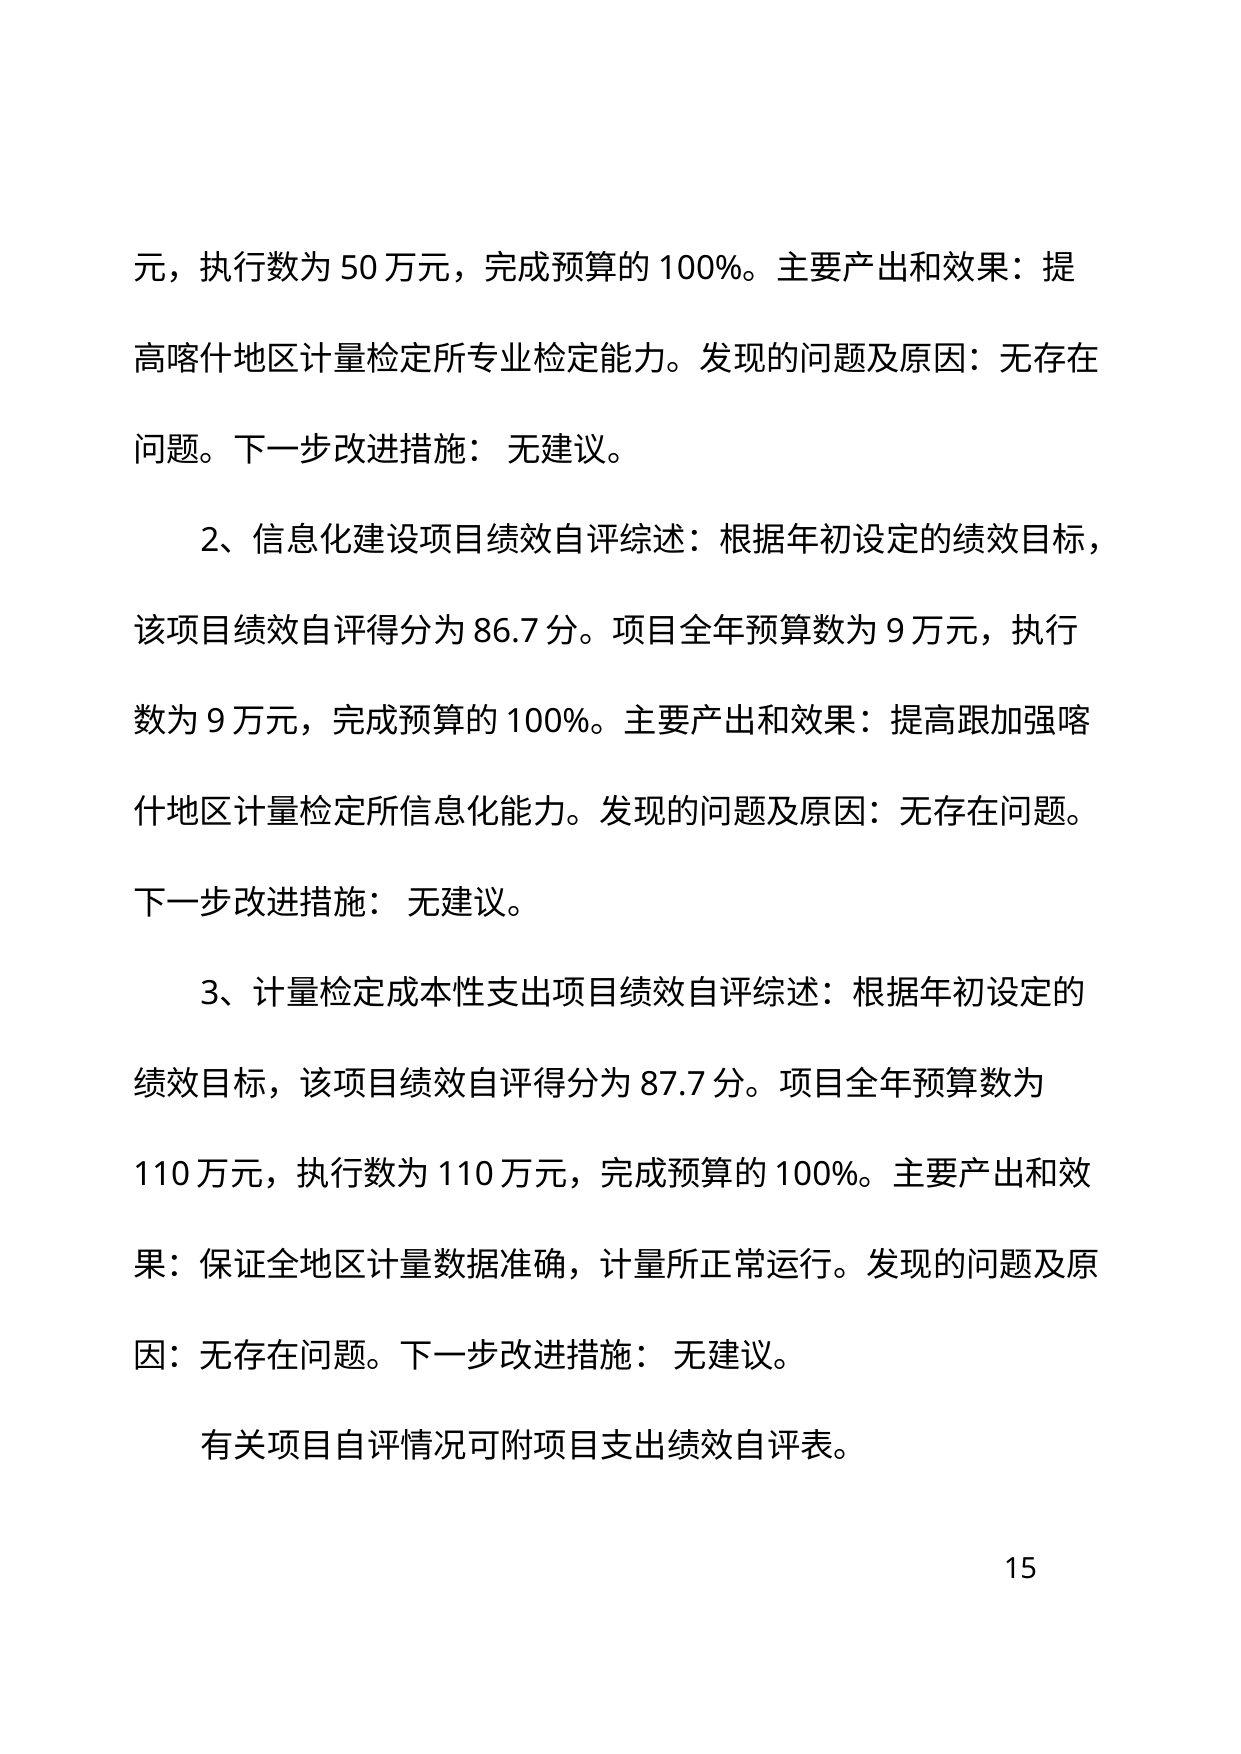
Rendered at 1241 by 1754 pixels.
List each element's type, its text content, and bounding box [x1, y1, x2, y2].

text 3、计量检定成本性支出项目绩效自评综述：根据年初设定的绩效目标，该项目绩效自评得分为87.7分。项目全年预算数为110万元，执行数为110万元，完成预算的100%。主要产出和效果：保证全地区计量数据准确，计量所正常运行。发现的问题及原因：无存在问题。下一步改进措施： 无建议。 [133, 945, 1107, 1398]
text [133, 220, 1107, 492]
text 2、信息化建设项目绩效自评综述：根据年初设定的绩效目标，该项目绩效自评得分为86.7分。项目全年预算数为9万元，执行数为9万元，完成预算的100%。主要产出和效果：提高跟加强喀什地区计量检定所信息化能力。发现的问题及原因：无存在问题。下一步改进措施： 无建议。 [133, 492, 1107, 945]
text 有关项目自评情况可附项目支出绩效自评表。 [133, 1398, 1107, 1489]
